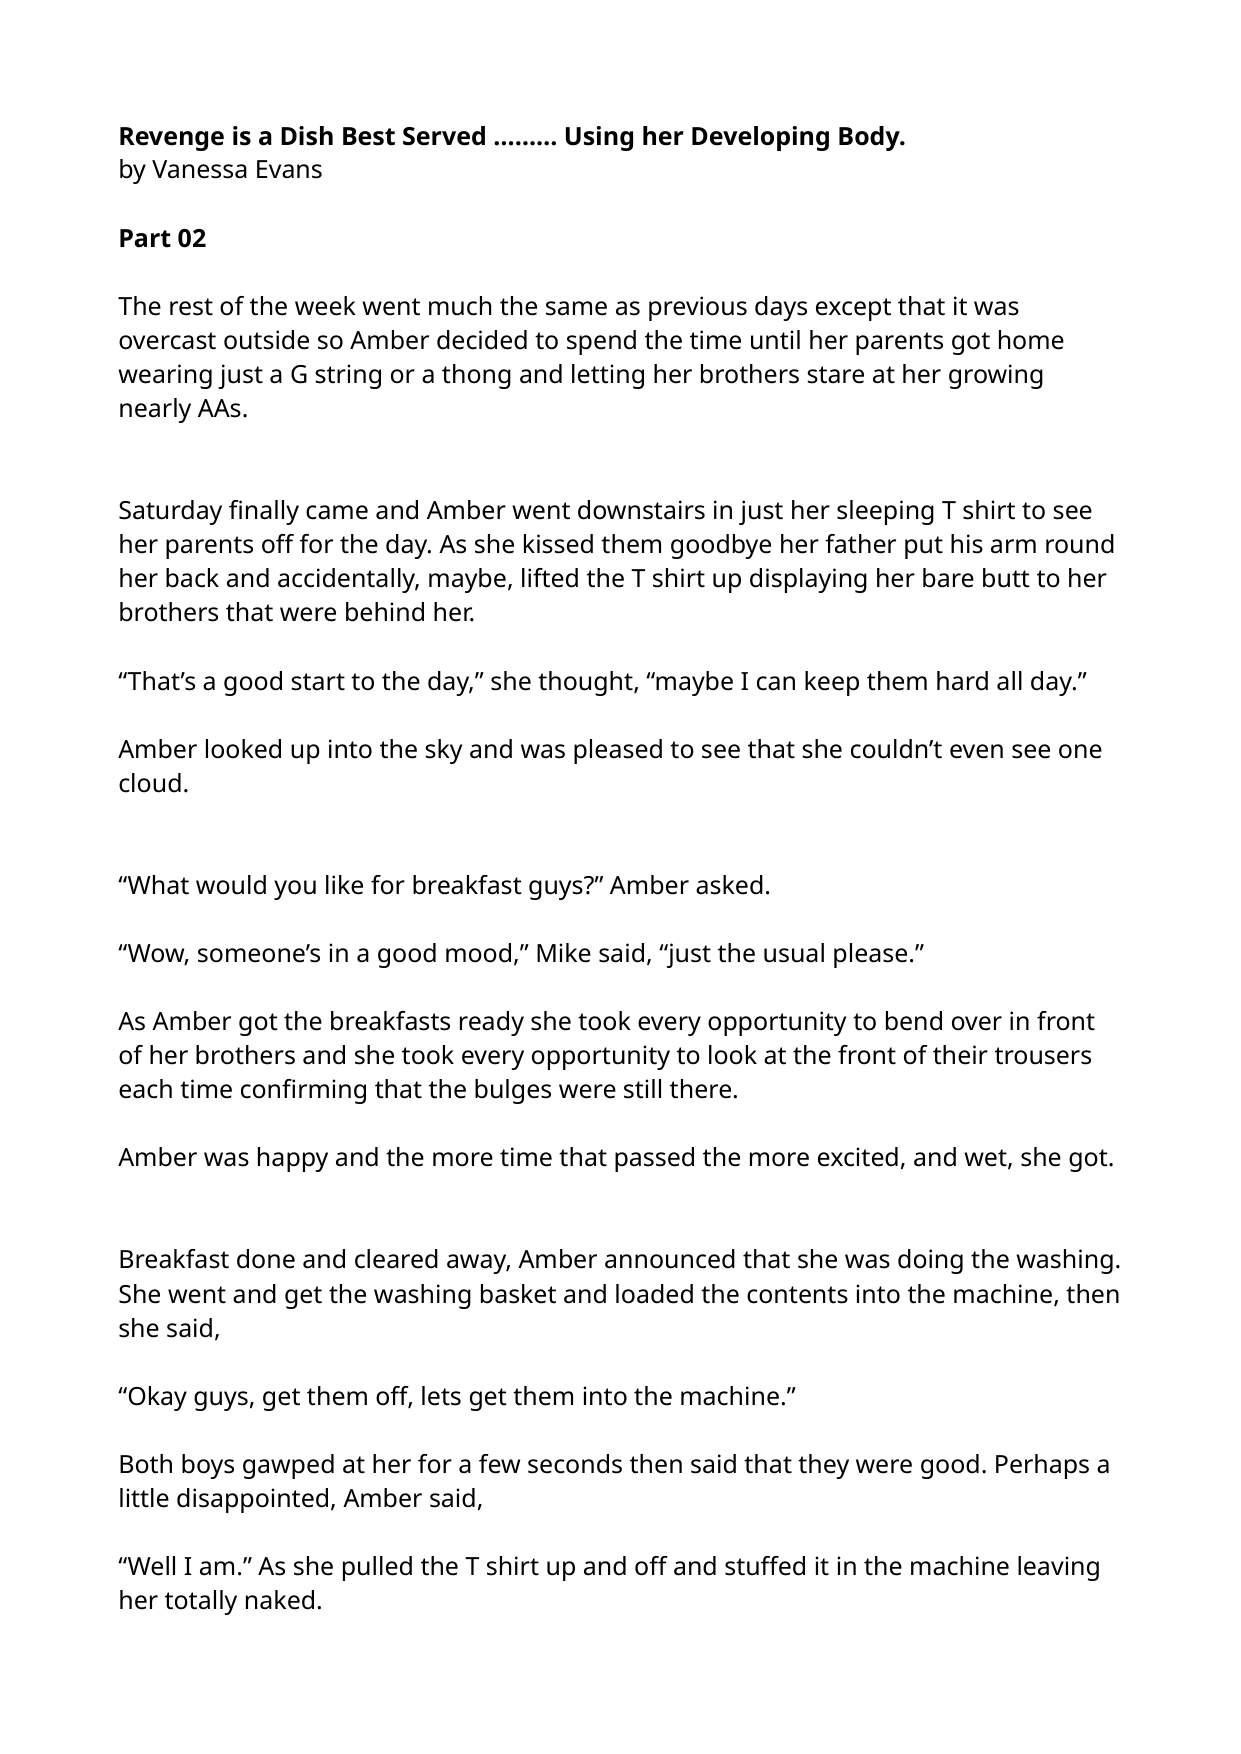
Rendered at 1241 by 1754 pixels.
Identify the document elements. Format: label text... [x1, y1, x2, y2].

text Breakfast done and cleared away, Amber announced that she was doing the washing. She went and get the washing basket and loaded the contents into the machine, then she said, [118, 1242, 1122, 1344]
text “What would you like for breakfast guys?” Amber asked. [118, 867, 1122, 902]
text “Wow, someone’s in a good mood,” Mike said, “just the usual please.” [118, 936, 1122, 970]
text “Well I am.” As she pulled the T shirt up and off and stuffed it in the machine leaving her totally naked. [118, 1549, 1122, 1617]
text “Okay guys, get them off, lets get them into the machine.” [118, 1378, 1122, 1412]
text Both boys gawped at her for a few seconds then said that they were good. Perhaps a little disappointed, Amber said, [118, 1447, 1122, 1515]
text Amber was happy and the more time that passed the more excited, and wet, she got. [118, 1140, 1122, 1174]
text Revenge is a Dish Best Served ……… Using her Developing Body. [118, 118, 1122, 152]
text Saturday finally came and Amber went downstairs in just her sleeping T shirt to see her parents off for the day. As she kissed them goodbye her father put his arm round her back and accidentally, maybe, lifted the T shirt up displaying her bare butt to her brothers that were behind her. [118, 493, 1122, 629]
text Amber looked up into the sky and was pleased to see that she couldn’t even see one cloud. [118, 731, 1122, 799]
text Part 02 [118, 220, 1122, 254]
text “That’s a good start to the day,” she thought, “maybe I can keep them hard all day.” [118, 663, 1122, 697]
text by Vanessa Evans [118, 152, 1122, 186]
text The rest of the week went much the same as previous days except that it was overcast outside so Amber decided to spend the time until her parents got home wearing just a G string or a thong and letting her brothers stare at her growing nearly AAs. [118, 288, 1122, 425]
text As Amber got the breakfasts ready she took every opportunity to bend over in front of her brothers and she took every opportunity to look at the front of their trousers each time confirming that the bulges were still there. [118, 1004, 1122, 1106]
